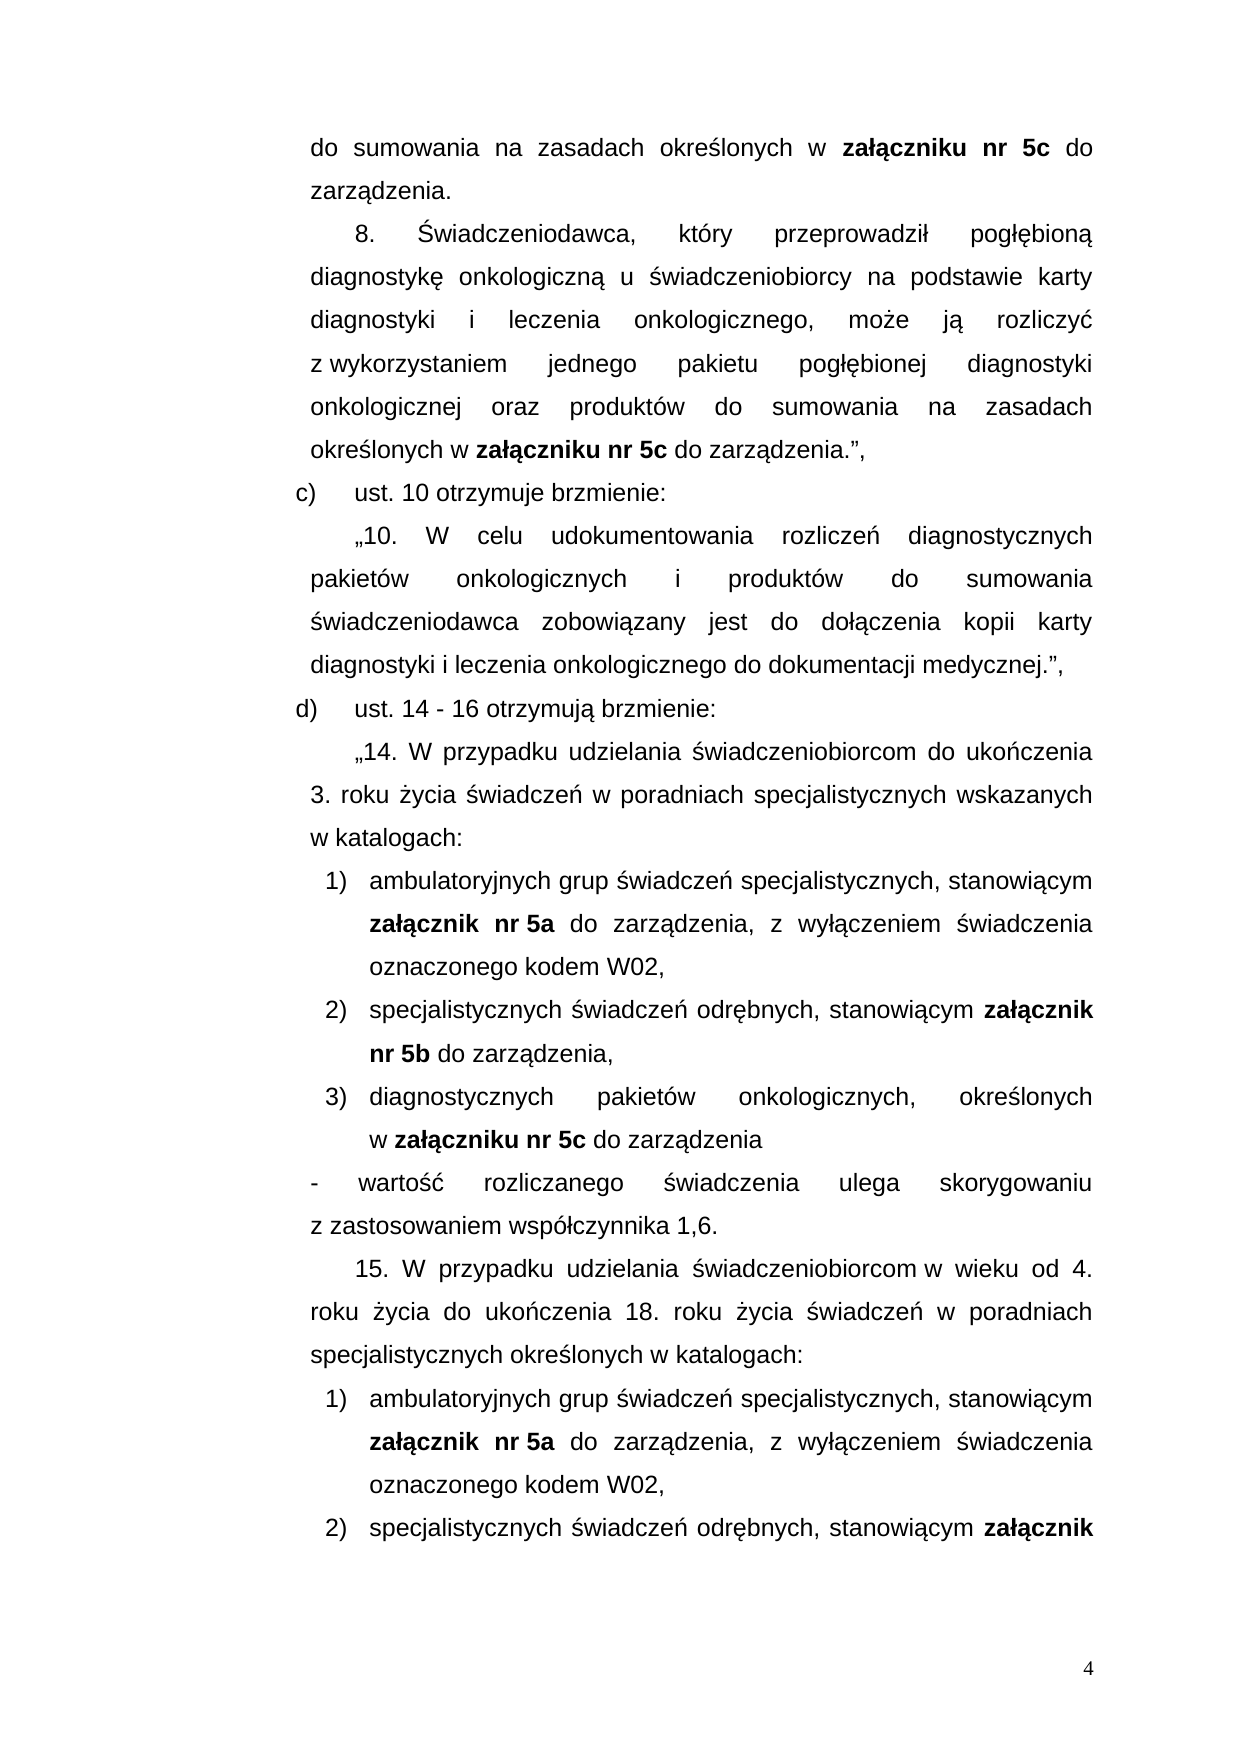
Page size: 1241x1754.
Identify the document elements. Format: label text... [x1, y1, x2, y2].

text 1) ambulatoryjnych grup świadczeń specjalistycznych, stanowiącym załącznik nr 5a do zarządzenia, z wyłączeniem świadczenia oznaczonego kodem W02, [325, 866, 1093, 981]
list „14. W przypadku udzielania świadczeniobiorcom do ukończenia 3. roku życia świadczeń w poradniach specjalistycznych wskazanych w katalogach: [310, 737, 1093, 852]
list ust. 14 - 16 otrzymują brzmienie: [207, 693, 1093, 722]
text 1) ambulatoryjnych grup świadczeń specjalistycznych, stanowiącym załącznik nr 5a do zarządzenia, z wyłączeniem świadczenia oznaczonego kodem W02, [325, 1383, 1093, 1498]
text 3) diagnostycznych pakietów onkologicznych, określonych w załączniku nr 5c do zarządzenia [325, 1082, 1093, 1153]
text 15. W przypadku udzielania świadczeniobiorcom w wieku od 4. roku życia do ukończenia 18. roku życia świadczeń w poradniach specjalistycznych określonych w katalogach: [310, 1254, 1093, 1369]
text - wartość rozliczanego świadczenia ulega skorygowaniu z zastosowaniem współczynnika 1,6. [310, 1168, 1093, 1240]
text 2) specjalistycznych świadczeń odrębnych, stanowiącym załącznik nr 5b do zarządzenia, [325, 995, 1093, 1067]
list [310, 133, 1093, 205]
list 8. Świadczeniodawca, który przeprowadził pogłębioną diagnostykę onkologiczną u świadczeniobiorcy na podstawie karty diagnostyki i leczenia onkologicznego, może ją rozliczyć z wykorzystaniem jednego pakietu pogłębionej diagnostyki onkologicznej oraz produktów do sumowania na zasadach określonych w załączniku nr 5c do zarządzenia.”, [310, 219, 1093, 463]
list „10. W celu udokumentowania rozliczeń diagnostycznych pakietów onkologicznych i produktów do sumowania świadczeniodawca zobowiązany jest do dołączenia kopii karty diagnostyki i leczenia onkologicznego do dokumentacji medycznej.”, [310, 521, 1093, 679]
list ust. 10 otrzymuje brzmienie: [207, 478, 1093, 507]
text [325, 1513, 1093, 1542]
